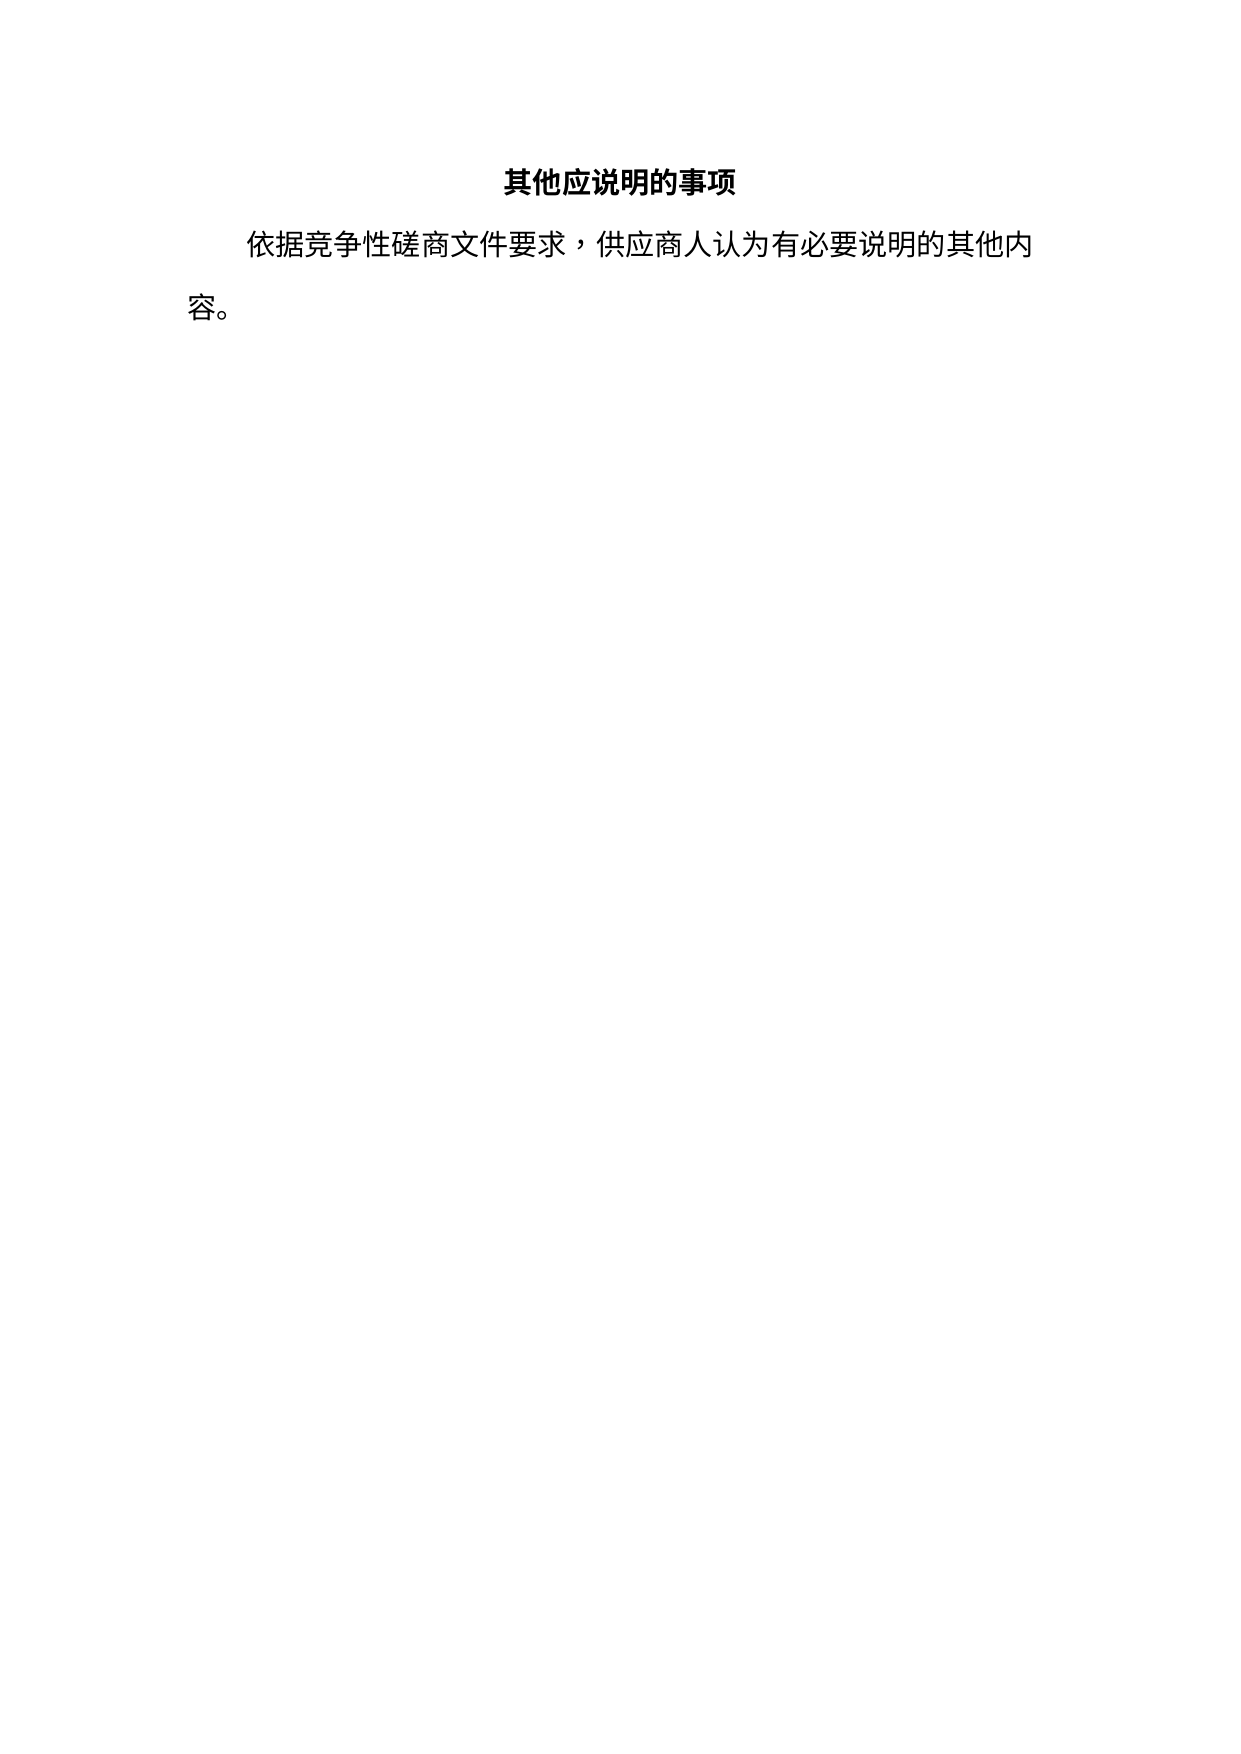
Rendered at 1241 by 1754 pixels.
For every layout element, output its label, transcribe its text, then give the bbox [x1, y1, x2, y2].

text 依据竞争性磋商文件要求，供应商人认为有必要说明的其他内容。 [187, 221, 1053, 327]
text 其他应说明的事项 [187, 162, 1053, 202]
